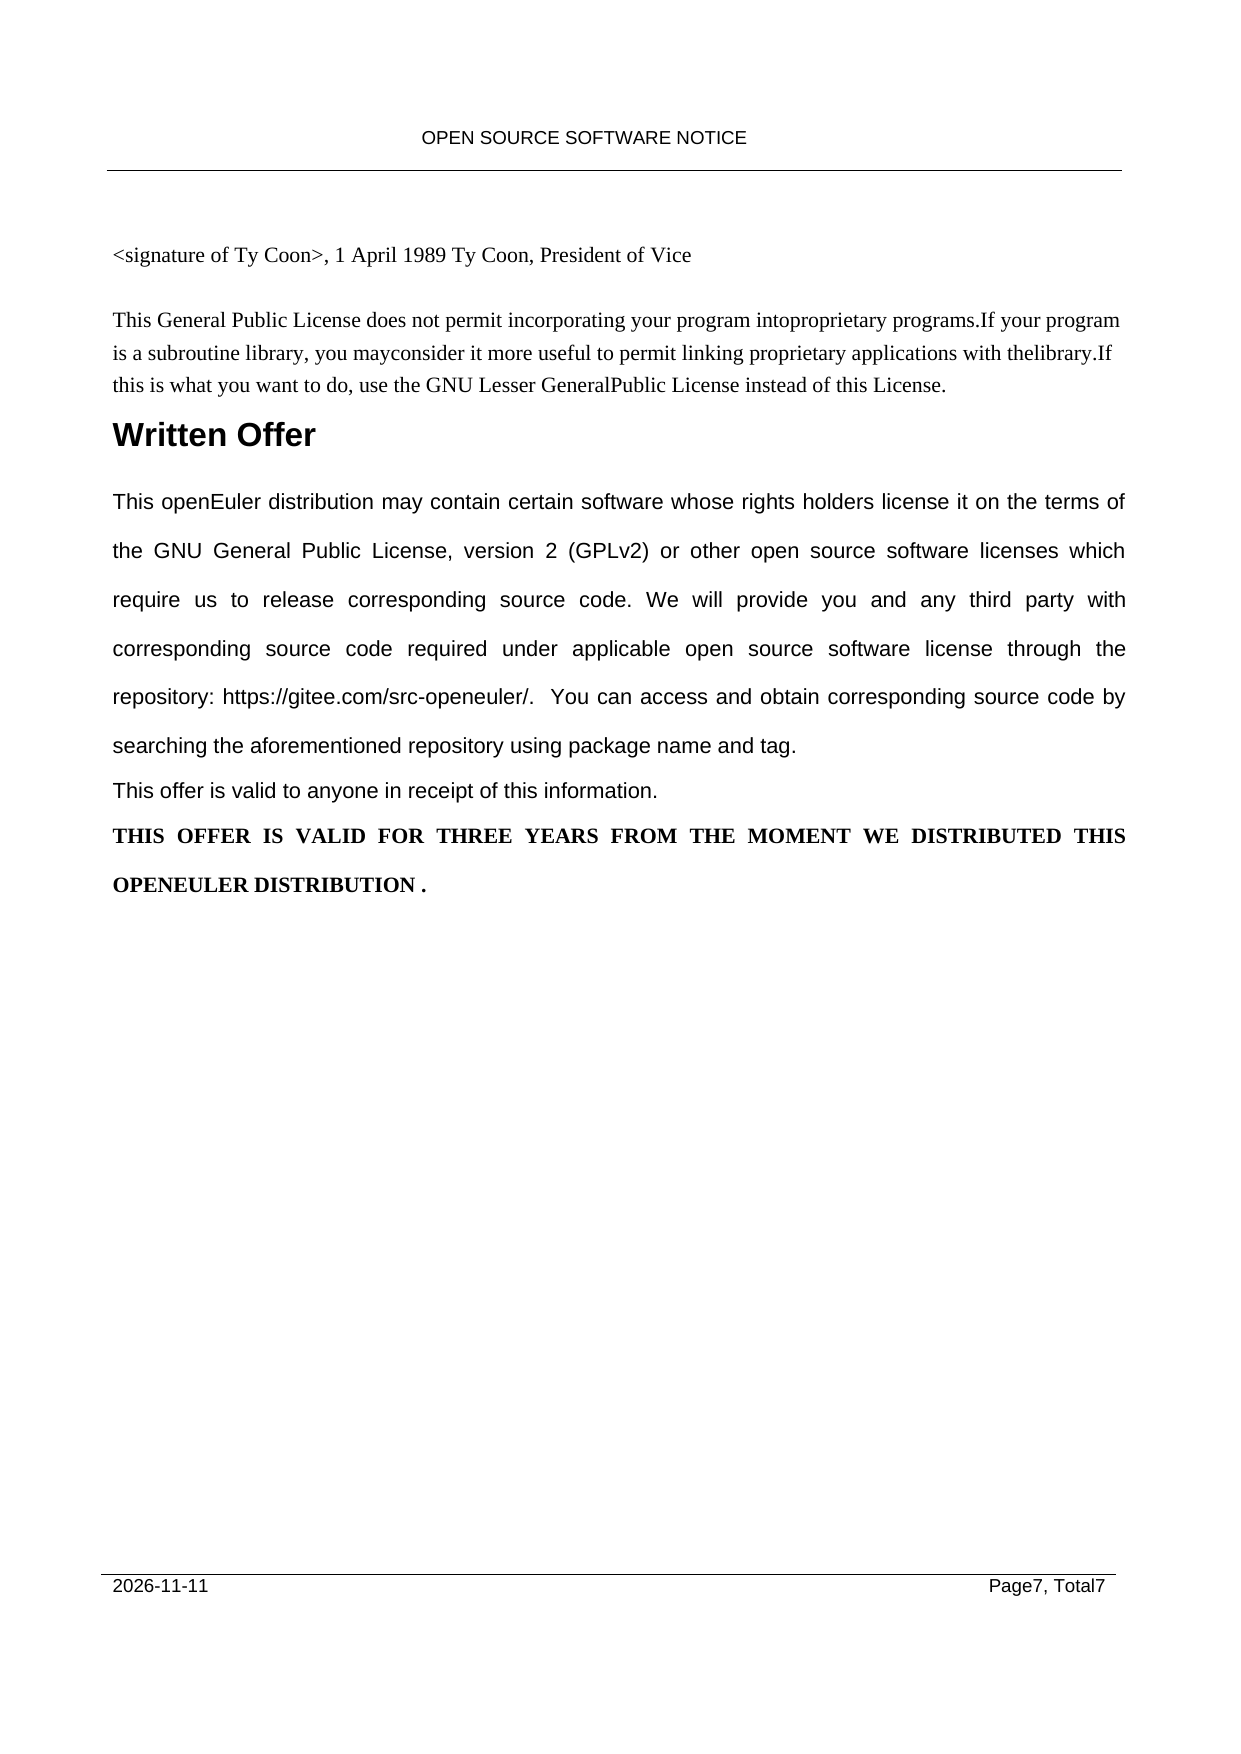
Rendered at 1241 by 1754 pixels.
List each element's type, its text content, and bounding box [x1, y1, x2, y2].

text THIS OFFER IS VALID FOR THREE YEARS FROM THE MOMENT WE DISTRIBUTED THIS OPENEULER DISTRIBUTION . [112, 819, 1128, 901]
text This offer is valid to anyone in receipt of this information. [112, 774, 1128, 807]
text This openEuler distribution may contain certain software whose rights holders license it on the terms of the GNU General Public License, version 2 (GPLv2) or other open source software licenses which require us to release corresponding source code. We will provide you and any third party with corresponding source code required under applicable open source software license through the repository: https://gitee.com/src-openeuler/. You can access and obtain corresponding source code by searching the aforementioned repository using package name and tag. [112, 486, 1128, 762]
text Written Offer [112, 401, 1128, 466]
text <signature of Ty Coon>, 1 April 1989 Ty Coon, President of Vice [112, 239, 1128, 271]
text This General Public License does not permit incorporating your program intoproprietary programs.If your program is a subroutine library, you mayconsider it more useful to permit linking proprietary applications with thelibrary.If this is what you want to do, use the GNU Lesser GeneralPublic License instead of this License. [112, 304, 1128, 401]
